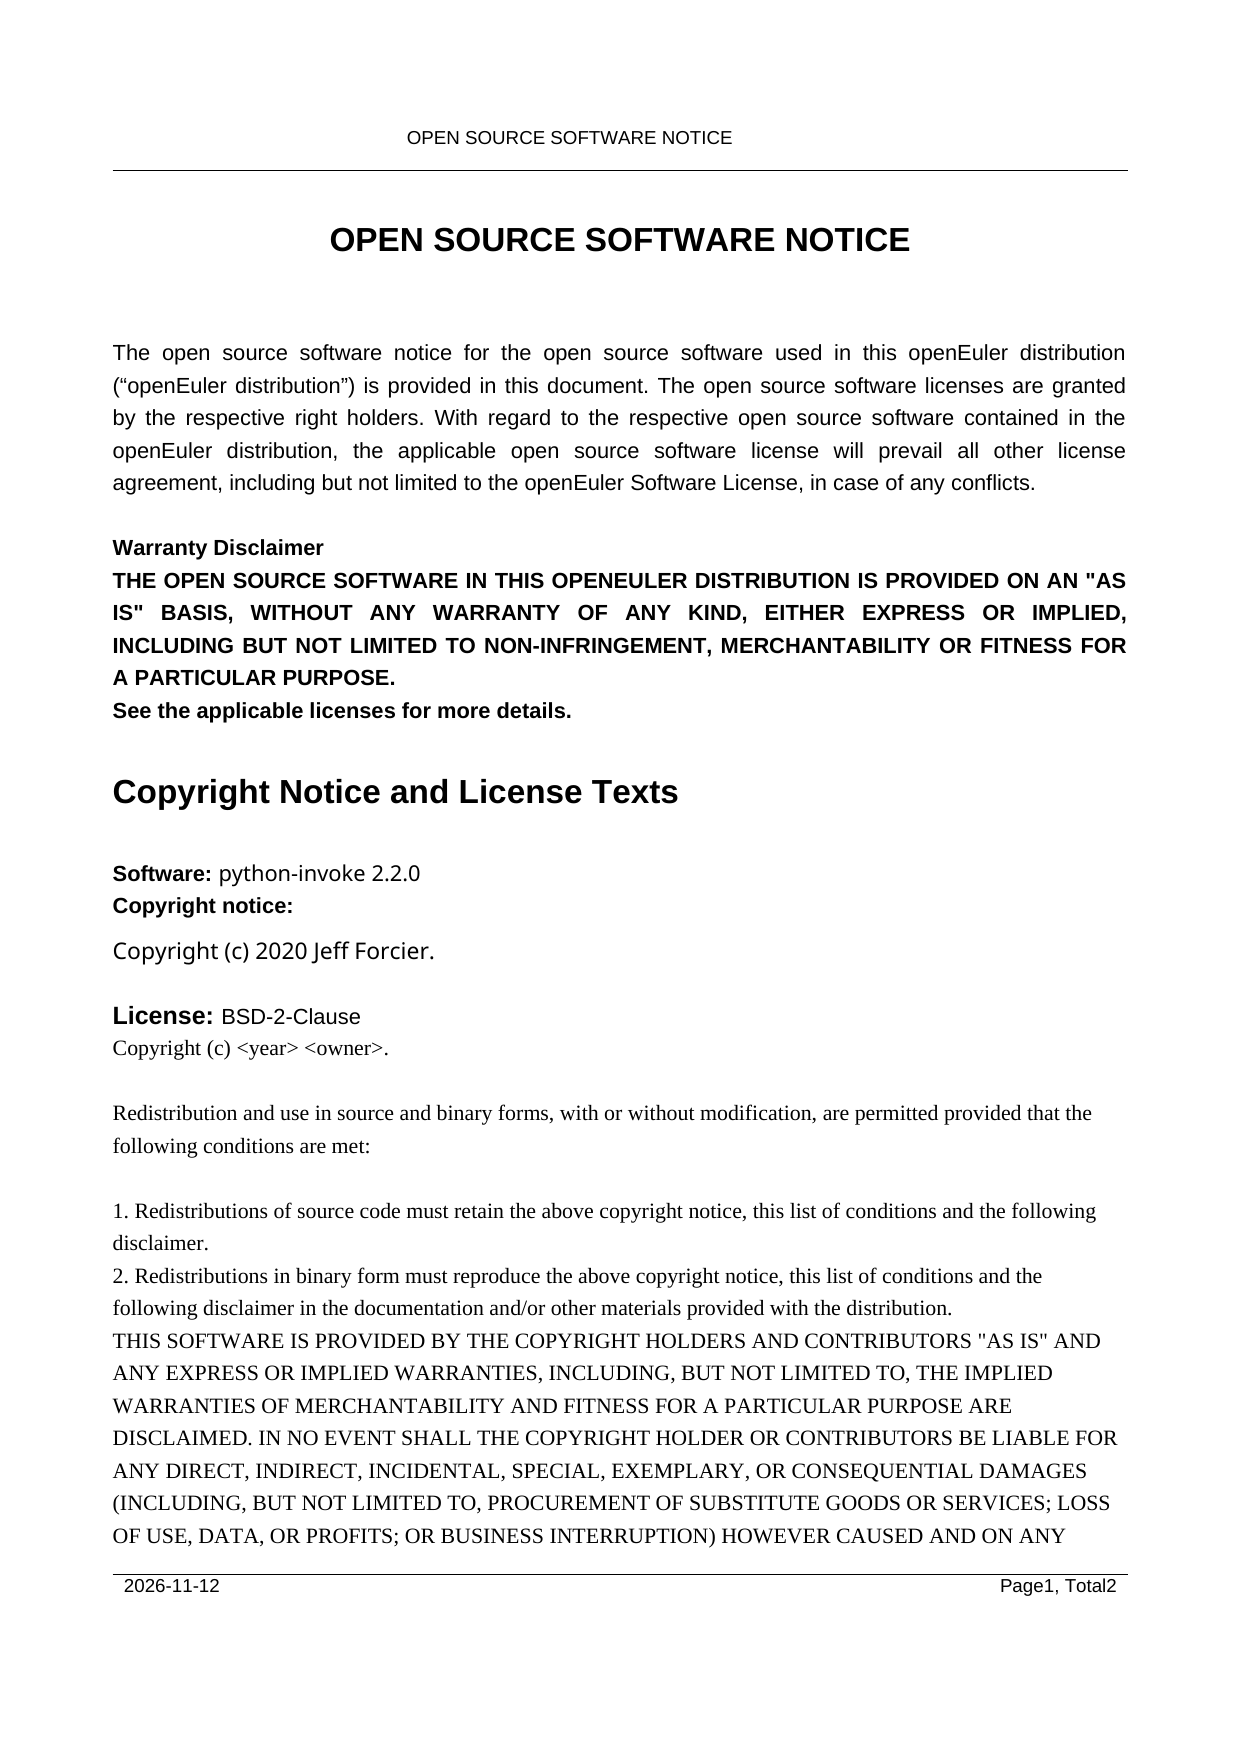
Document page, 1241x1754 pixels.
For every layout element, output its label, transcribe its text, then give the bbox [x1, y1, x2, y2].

text Copyright Notice and License Texts [112, 759, 1128, 824]
text Copyright (c) 2020 Jeff Forcier. [112, 934, 1128, 999]
text Warranty Disclaimer [112, 531, 1128, 564]
text THE OPEN SOURCE SOFTWARE IN THIS OPENEULER DISTRIBUTION IS PROVIDED ON AN "AS IS" BASIS, WITHOUT ANY WARRANTY OF ANY KIND, EITHER EXPRESS OR IMPLIED, INCLUDING BUT NOT LIMITED TO NON-INFRINGEMENT, MERCHANTABILITY OR FITNESS FOR A PARTICULAR PURPOSE. See the applicable licenses for more details. [112, 564, 1128, 726]
text Copyright notice: [112, 889, 1128, 921]
text License: BSD-2-Clause [112, 999, 1128, 1031]
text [112, 1031, 1128, 1551]
text The open source software notice for the open source software used in this openEuler distribution (“openEuler distribution”) is provided in this document. The open source software licenses are granted by the respective right holders. With regard to the respective open source software contained in the openEuler distribution, the applicable open source software license will prevail all other license agreement, including but not limited to the openEuler Software License, in case of any conflicts. [112, 336, 1128, 499]
text OPEN SOURCE SOFTWARE NOTICE [112, 206, 1128, 271]
title Software: python-invoke 2.2.0 [112, 856, 1128, 889]
